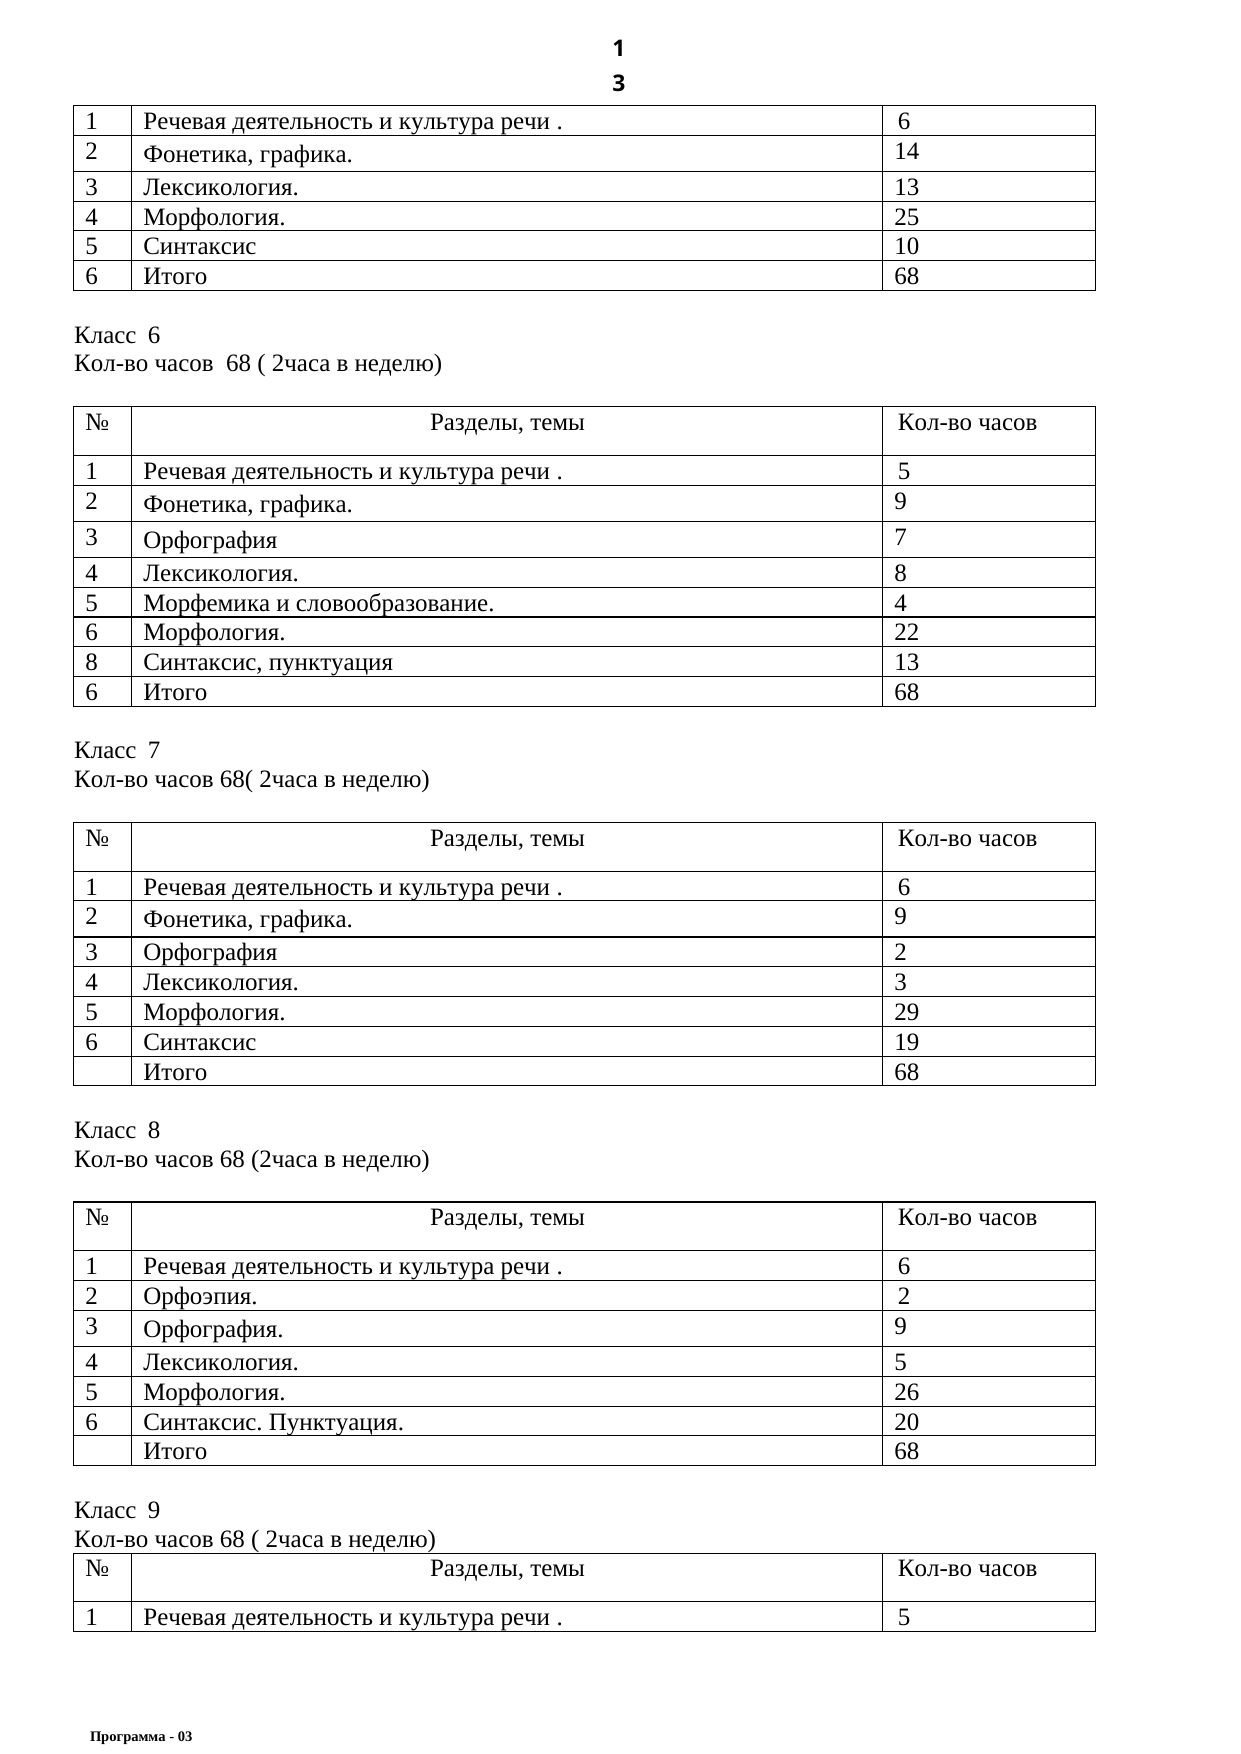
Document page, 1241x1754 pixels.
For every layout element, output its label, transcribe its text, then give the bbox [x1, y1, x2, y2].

table_cell Речевая деятельность и культура речи . [132, 456, 882, 485]
table_cell 5 [74, 997, 131, 1026]
table_cell 2 [883, 1281, 1095, 1310]
table_cell Синтаксис [132, 231, 882, 260]
table_cell 4 [74, 202, 131, 230]
text Кол-во часов 68 ( 2часа в неделю) [74, 1524, 1161, 1552]
table_cell Синтаксис [132, 1027, 882, 1056]
table_header Кол-во часов [883, 1554, 1095, 1601]
table_cell 10 [883, 231, 1095, 260]
table_header Кол-во часов [883, 823, 1095, 871]
table_cell 6 [74, 618, 131, 646]
table_cell 3 [74, 522, 131, 557]
table_cell 1 [74, 1602, 131, 1631]
table_cell 20 [883, 1407, 1095, 1435]
table_cell 1 [74, 106, 131, 135]
table_cell Синтаксис, пунктуация [132, 647, 882, 676]
table_cell Речевая деятельность и культура речи . [132, 1251, 882, 1280]
table_cell Речевая деятельность и культура речи . [132, 1602, 882, 1631]
table_cell Лексикология. [132, 967, 882, 996]
table_cell 5 [883, 456, 1095, 485]
table_cell 4 [74, 1347, 131, 1376]
table_cell 29 [883, 997, 1095, 1026]
table_cell 1 [74, 1251, 131, 1280]
table_cell Фонетика, графика. [132, 901, 882, 936]
table_cell Морфемика и словообразование. [132, 588, 882, 616]
table_cell 68 [883, 1057, 1095, 1085]
table_cell 13 [883, 647, 1095, 676]
table_cell 6 [74, 1407, 131, 1435]
table_cell 3 [74, 172, 131, 201]
table_cell 4 [883, 588, 1095, 616]
table_cell 6 [883, 106, 1095, 135]
table_cell 3 [74, 938, 131, 966]
table_cell Итого [132, 261, 882, 290]
table_cell Орфография [132, 938, 882, 966]
table_cell 6 [74, 1027, 131, 1056]
text Кол-во часов 68 ( 2часа в неделю) [74, 348, 1161, 377]
table_header № [74, 407, 131, 455]
table_cell Фонетика, графика. [132, 486, 882, 521]
table_header № [74, 1554, 131, 1601]
table_cell 5 [74, 1377, 131, 1406]
text Кол-во часов 68( 2часа в неделю) [74, 764, 1161, 793]
table_cell 13 [883, 172, 1095, 201]
table_header № [74, 1203, 131, 1250]
table_cell 68 [883, 261, 1095, 290]
table_cell Лексикология. [132, 172, 882, 201]
table_header Кол-во часов [883, 407, 1095, 455]
table_cell Итого [132, 1057, 882, 1085]
table_cell 8 [74, 647, 131, 676]
table_cell 4 [74, 967, 131, 996]
table_cell Морфология. [132, 202, 882, 230]
table_header Кол-во часов [883, 1203, 1095, 1250]
table_cell 8 [883, 558, 1095, 587]
table_header № [74, 823, 131, 871]
table_cell 6 [74, 677, 131, 706]
table_cell 9 [883, 486, 1095, 521]
table_cell 4 [74, 558, 131, 587]
table_cell 2 [883, 938, 1095, 966]
table_header Разделы, темы [132, 823, 882, 871]
text Класс 9 [74, 1495, 1161, 1524]
table_cell Речевая деятельность и культура речи . [132, 106, 882, 135]
table_cell 1 [74, 872, 131, 900]
table_cell 9 [883, 1311, 1095, 1346]
table_cell Орфография. [132, 1311, 882, 1346]
table_cell 2 [74, 1281, 131, 1310]
text Класс 7 [74, 736, 1161, 764]
table_cell 6 [883, 1251, 1095, 1280]
table_cell 5 [74, 588, 131, 616]
table_cell 22 [883, 618, 1095, 646]
table_cell 25 [883, 202, 1095, 230]
text Кол-во часов 68 (2часа в неделю) [74, 1144, 1161, 1173]
table_cell Морфология. [132, 1377, 882, 1406]
table_header Разделы, темы [132, 1554, 882, 1601]
table_cell [74, 1436, 131, 1465]
text Класс 8 [74, 1115, 1161, 1144]
table_cell Лексикология. [132, 558, 882, 587]
table_cell 7 [883, 522, 1095, 557]
table_cell Орфография [132, 522, 882, 557]
table_cell 68 [883, 1436, 1095, 1465]
table_cell Морфология. [132, 618, 882, 646]
table_cell 5 [883, 1602, 1095, 1631]
table_cell Фонетика, графика. [132, 136, 882, 171]
table_cell 2 [74, 901, 131, 936]
text Класс 6 [74, 320, 1161, 348]
table_cell 68 [883, 677, 1095, 706]
table_cell 26 [883, 1377, 1095, 1406]
table_cell 6 [74, 261, 131, 290]
table_cell Речевая деятельность и культура речи . [132, 872, 882, 900]
table_cell Синтаксис. Пунктуация. [132, 1407, 882, 1435]
table_cell Орфоэпия. [132, 1281, 882, 1310]
table_cell 5 [883, 1347, 1095, 1376]
table_cell 9 [883, 901, 1095, 936]
table_cell 14 [883, 136, 1095, 171]
table_cell [74, 1057, 131, 1085]
table_cell 6 [883, 872, 1095, 900]
table_header Разделы, темы [132, 1203, 882, 1250]
table_cell 3 [74, 1311, 131, 1346]
table_cell Итого [132, 1436, 882, 1465]
table_cell 2 [74, 486, 131, 521]
table_header Разделы, темы [132, 407, 882, 455]
table_cell 5 [74, 231, 131, 260]
table_cell Итого [132, 677, 882, 706]
table_cell Морфология. [132, 997, 882, 1026]
table_cell 3 [883, 967, 1095, 996]
table_cell 2 [74, 136, 131, 171]
table_cell 1 [74, 456, 131, 485]
table_cell 19 [883, 1027, 1095, 1056]
table_cell Лексикология. [132, 1347, 882, 1376]
